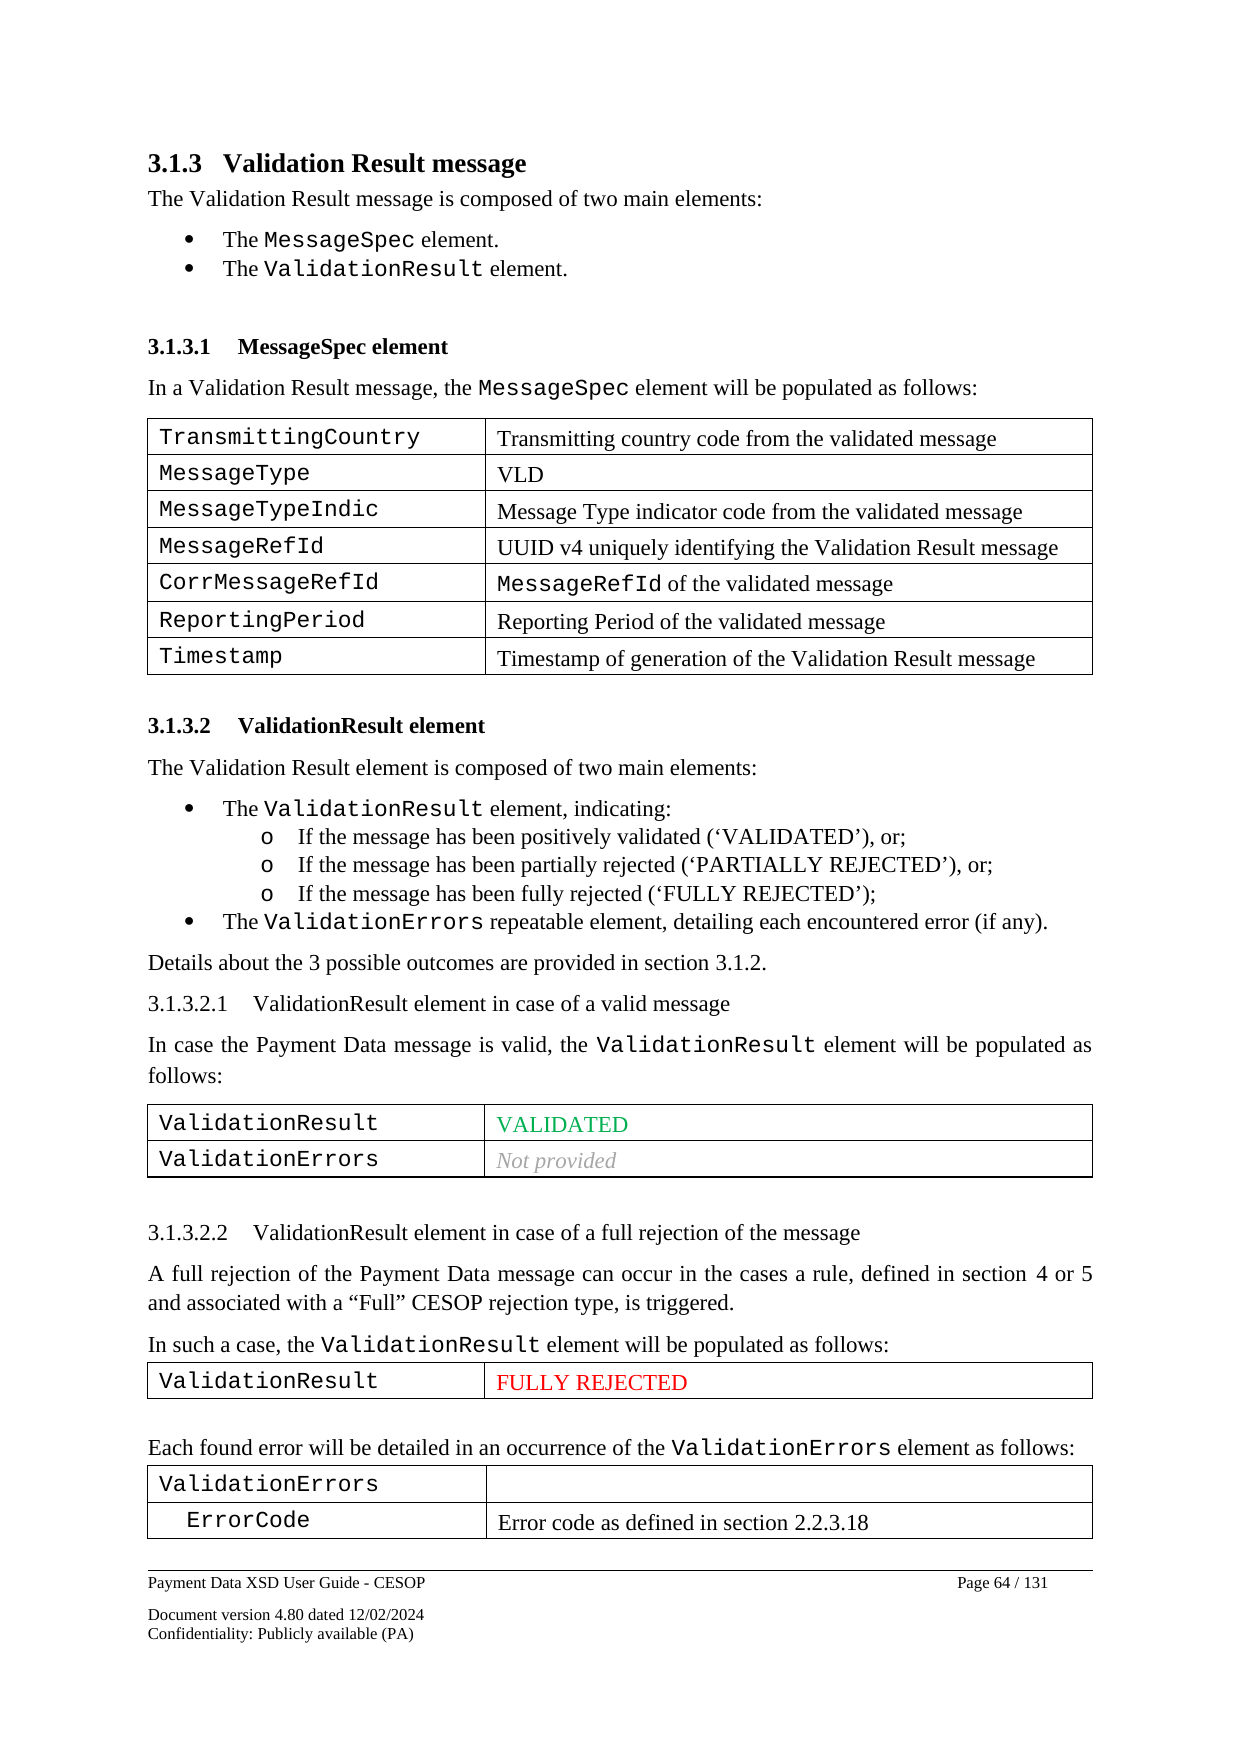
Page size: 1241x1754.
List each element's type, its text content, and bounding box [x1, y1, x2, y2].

table_header FULLY REJECTED [485, 1363, 1092, 1398]
list The MessageSpec element. [185, 226, 1093, 255]
list If the message has been fully rejected (‘FULLY REJECTED’); [260, 880, 1093, 908]
list If the message has been positively validated (‘VALIDATED’), or; [260, 823, 1093, 851]
table_cell MessageType [148, 455, 485, 490]
table_header [487, 1466, 1092, 1502]
table_cell Timestamp of generation of the Validation Result message [486, 638, 1092, 673]
subtitle ValidationResult element in case of a full rejection of the message [148, 1219, 1093, 1245]
table_header Transmitting country code from the validated message [486, 419, 1092, 454]
subtitle Validation Result message [148, 148, 1093, 179]
text A full rejection of the Payment Data message can occur in the cases a rule, defined in section 4 or 5 and associated with a “Full” CESOP rejection type, is triggered. [148, 1260, 1093, 1316]
table_cell UUID v4 uniquely identifying the Validation Result message [486, 528, 1092, 563]
table_cell Timestamp [148, 638, 485, 673]
subtitle MessageSpec element [148, 333, 1093, 359]
list The ValidationErrors repeatable element, detailing each encountered error (if any). [185, 908, 1093, 936]
table_cell Reporting Period of the validated message [486, 602, 1092, 637]
table_header ValidationResult [148, 1105, 484, 1140]
text In such a case, the ValidationResult element will be populated as follows: [148, 1331, 1093, 1359]
subtitle ValidationResult element in case of a valid message [148, 990, 1093, 1016]
table_header ValidationErrors [148, 1466, 486, 1502]
list The ValidationResult element, indicating: [185, 795, 1093, 823]
text The Validation Result element is composed of two main elements: [148, 753, 1093, 780]
table_cell MessageTypeIndic [148, 491, 485, 527]
subtitle ValidationResult element [148, 712, 1093, 738]
table_cell MessageRefId of the validated message [486, 564, 1092, 601]
text Each found error will be detailed in an occurrence of the ValidationErrors element as follows: [148, 1434, 1093, 1462]
text In a Validation Result message, the MessageSpec element will be populated as follows: [148, 374, 1093, 403]
table_header ValidationResult [148, 1363, 484, 1398]
table_cell Message Type indicator code from the validated message [486, 491, 1092, 527]
table_header TransmittingCountry [148, 419, 485, 454]
table_cell Not provided [485, 1141, 1092, 1176]
table_cell VLD [486, 455, 1092, 490]
table_cell MessageRefId [148, 528, 485, 563]
text In case the Payment Data message is valid, the ValidationResult element will be populated as follows: [148, 1032, 1093, 1089]
table_header VALIDATED [485, 1105, 1092, 1140]
table_cell Error code as defined in section 2.2.3.18 [487, 1503, 1092, 1538]
table_cell ReportingPeriod [148, 602, 485, 637]
table_cell ErrorCode [148, 1503, 486, 1538]
table_cell ValidationErrors [148, 1141, 484, 1176]
list If the message has been partially rejected (‘PARTIALLY REJECTED’), or; [260, 851, 1093, 880]
table_cell CorrMessageRefId [148, 564, 485, 601]
text The Validation Result message is composed of two main elements: [148, 185, 1093, 211]
text Details about the 3 possible outcomes are provided in section 3.1.2. [148, 949, 1093, 975]
list The ValidationResult element. [185, 255, 1093, 283]
